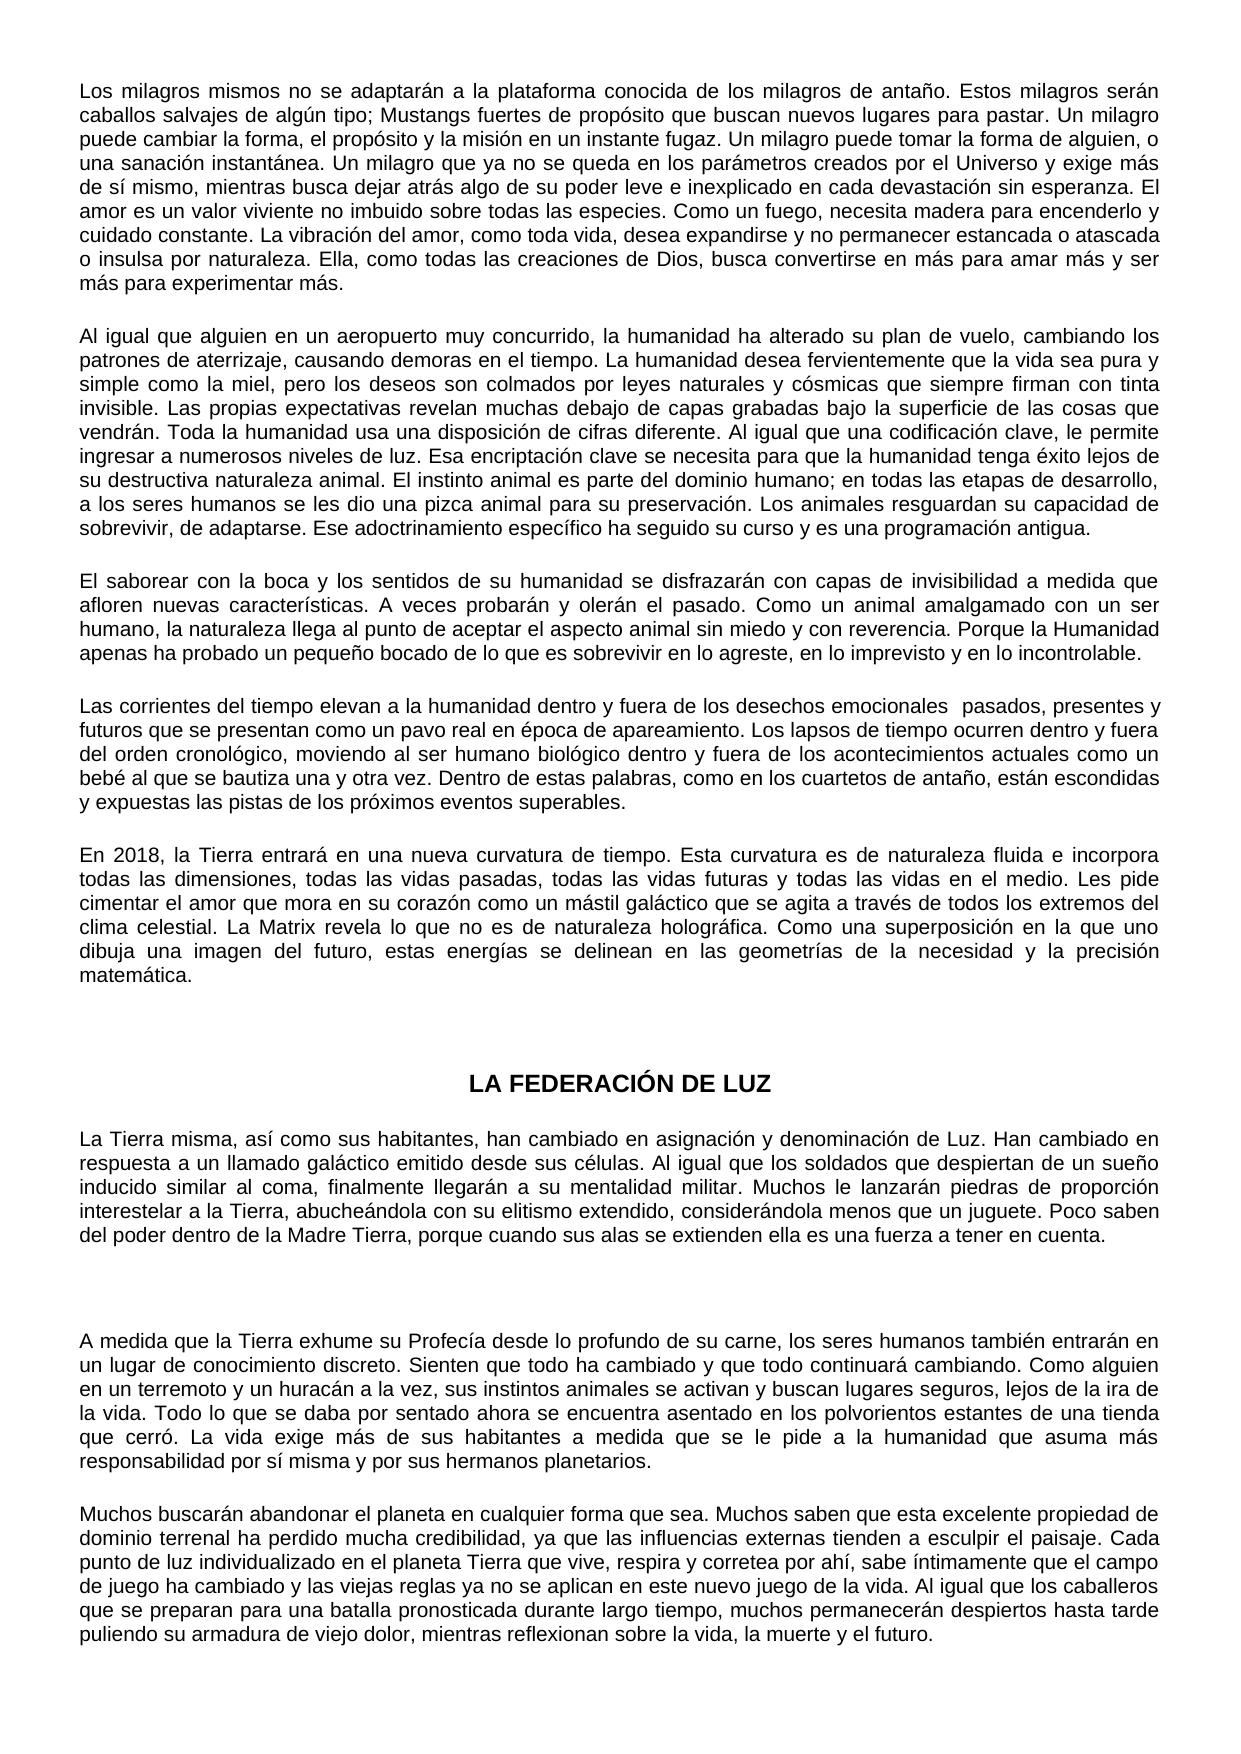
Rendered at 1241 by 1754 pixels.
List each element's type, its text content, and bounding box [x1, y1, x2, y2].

text En 2018, la Tierra entrará en una nueva curvatura de tiempo. Esta curvatura es de naturaleza fluida e incorpora todas las dimensiones, todas las vidas pasadas, todas las vidas futuras y todas las vidas en el medio. Les pide cimentar el amor que mora en su corazón como un mástil galáctico que se agita a través de todos los extremos del clima celestial. La Matrix revela lo que no es de naturaleza holográfica. Como una superposición en la que uno dibuja una imagen del futuro, estas energías se delinean en las geometrías de la necesidad y la precisión matemática. [79, 843, 1161, 986]
text Las corrientes del tiempo elevan a la humanidad dentro y fuera de los desechos emocionales pasados, presentes y futuros que se presentan como un pavo real en época de apareamiento. Los lapsos de tiempo ocurren dentro y fuera del orden cronológico, moviendo al ser humano biológico dentro y fuera de los acontecimientos actuales como un bebé al que se bautiza una y otra vez. Dentro de estas palabras, como en los cuartetos de antaño, están escondidas y expuestas las pistas de los próximos eventos superables. [79, 694, 1161, 813]
text Los milagros mismos no se adaptarán a la plataforma conocida de los milagros de antaño. Estos milagros serán caballos salvajes de algún tipo; Mustangs fuertes de propósito que buscan nuevos lugares para pastar. Un milagro puede cambiar la forma, el propósito y la misión en un instante fugaz. Un milagro puede tomar la forma de alguien, o una sanación instantánea. Un milagro que ya no se queda en los parámetros creados por el Universo y exige más de sí mismo, mientras busca dejar atrás algo de su poder leve e inexplicado en cada devastación sin esperanza. El amor es un valor viviente no imbuido sobre todas las especies. Como un fuego, necesita madera para encenderlo y cuidado constante. La vibración del amor, como toda vida, desea expandirse y no permanecer estancada o atascada o insulsa por naturaleza. Ella, como todas las creaciones de Dios, busca convertirse en más para amar más y ser más para experimentar más. [79, 79, 1161, 295]
text A medida que la Tierra exhume su Profecía desde lo profundo de su carne, los seres humanos también entrarán en un lugar de conocimiento discreto. Sienten que todo ha cambiado y que todo continuará cambiando. Como alguien en un terremoto y un huracán a la vez, sus instintos animales se activan y buscan lugares seguros, lejos de la ira de la vida. Todo lo que se daba por sentado ahora se encuentra asentado en los polvorientos estantes de una tienda que cerró. La vida exige más de sus habitantes a medida que se le pide a la humanidad que asuma más responsabilidad por sí misma y por sus hermanos planetarios. [79, 1329, 1161, 1472]
text La Tierra misma, así como sus habitantes, han cambiado en asignación y denominación de Luz. Han cambiado en respuesta a un llamado galáctico emitido desde sus células. Al igual que los soldados que despiertan de un sueño inducido similar al coma, finalmente llegarán a su mentalidad militar. Muchos le lanzarán piedras de proporción interestelar a la Tierra, abucheándola con su elitismo extendido, considerándola menos que un juguete. Poco saben del poder dentro de la Madre Tierra, porque cuando sus alas se extienden ella es una fuerza a tener en cuenta. [79, 1127, 1161, 1246]
text El saborear con la boca y los sentidos de su humanidad se disfrazarán con capas de invisibilidad a medida que afloren nuevas características. A veces probarán y olerán el pasado. Como un animal amalgamado con un ser humano, la naturaleza llega al punto de aceptar el aspecto animal sin miedo y con reverencia. Porque la Humanidad apenas ha probado un pequeño bocado de lo que es sobrevivir en lo agreste, en lo imprevisto y en lo incontrolable. [79, 569, 1161, 664]
text LA FEDERACIÓN DE LUZ [79, 1069, 1161, 1097]
text Al igual que alguien en un aeropuerto muy concurrido, la humanidad ha alterado su plan de vuelo, cambiando los patrones de aterrizaje, causando demoras en el tiempo. La humanidad desea fervientemente que la vida sea pura y simple como la miel, pero los deseos son colmados por leyes naturales y cósmicas que siempre firman con tinta invisible. Las propias expectativas revelan muchas debajo de capas grabadas bajo la superficie de las cosas que vendrán. Toda la humanidad usa una disposición de cifras diferente. Al igual que una codificación clave, le permite ingresar a numerosos niveles de luz. Esa encriptación clave se necesita para que la humanidad tenga éxito lejos de su destructiva naturaleza animal. El instinto animal es parte del dominio humano; en todas las etapas de desarrollo, a los seres humanos se les dio una pizca animal para su preservación. Los animales resguardan su capacidad de sobrevivir, de adaptarse. Ese adoctrinamiento específico ha seguido su curso y es una programación antigua. [79, 324, 1161, 539]
text Muchos buscarán abandonar el planeta en cualquier forma que sea. Muchos saben que esta excelente propiedad de dominio terrenal ha perdido mucha credibilidad, ya que las influencias externas tienden a esculpir el paisaje. Cada punto de luz individualizado en el planeta Tierra que vive, respira y corretea por ahí, sabe íntimamente que el campo de juego ha cambiado y las viejas reglas ya no se aplican en este nuevo juego de la vida. Al igual que los caballeros que se preparan para una batalla pronosticada durante largo tiempo, muchos permanecerán despiertos hasta tarde puliendo su armadura de viejo dolor, mientras reflexionan sobre la vida, la muerte y el futuro. [79, 1502, 1161, 1645]
